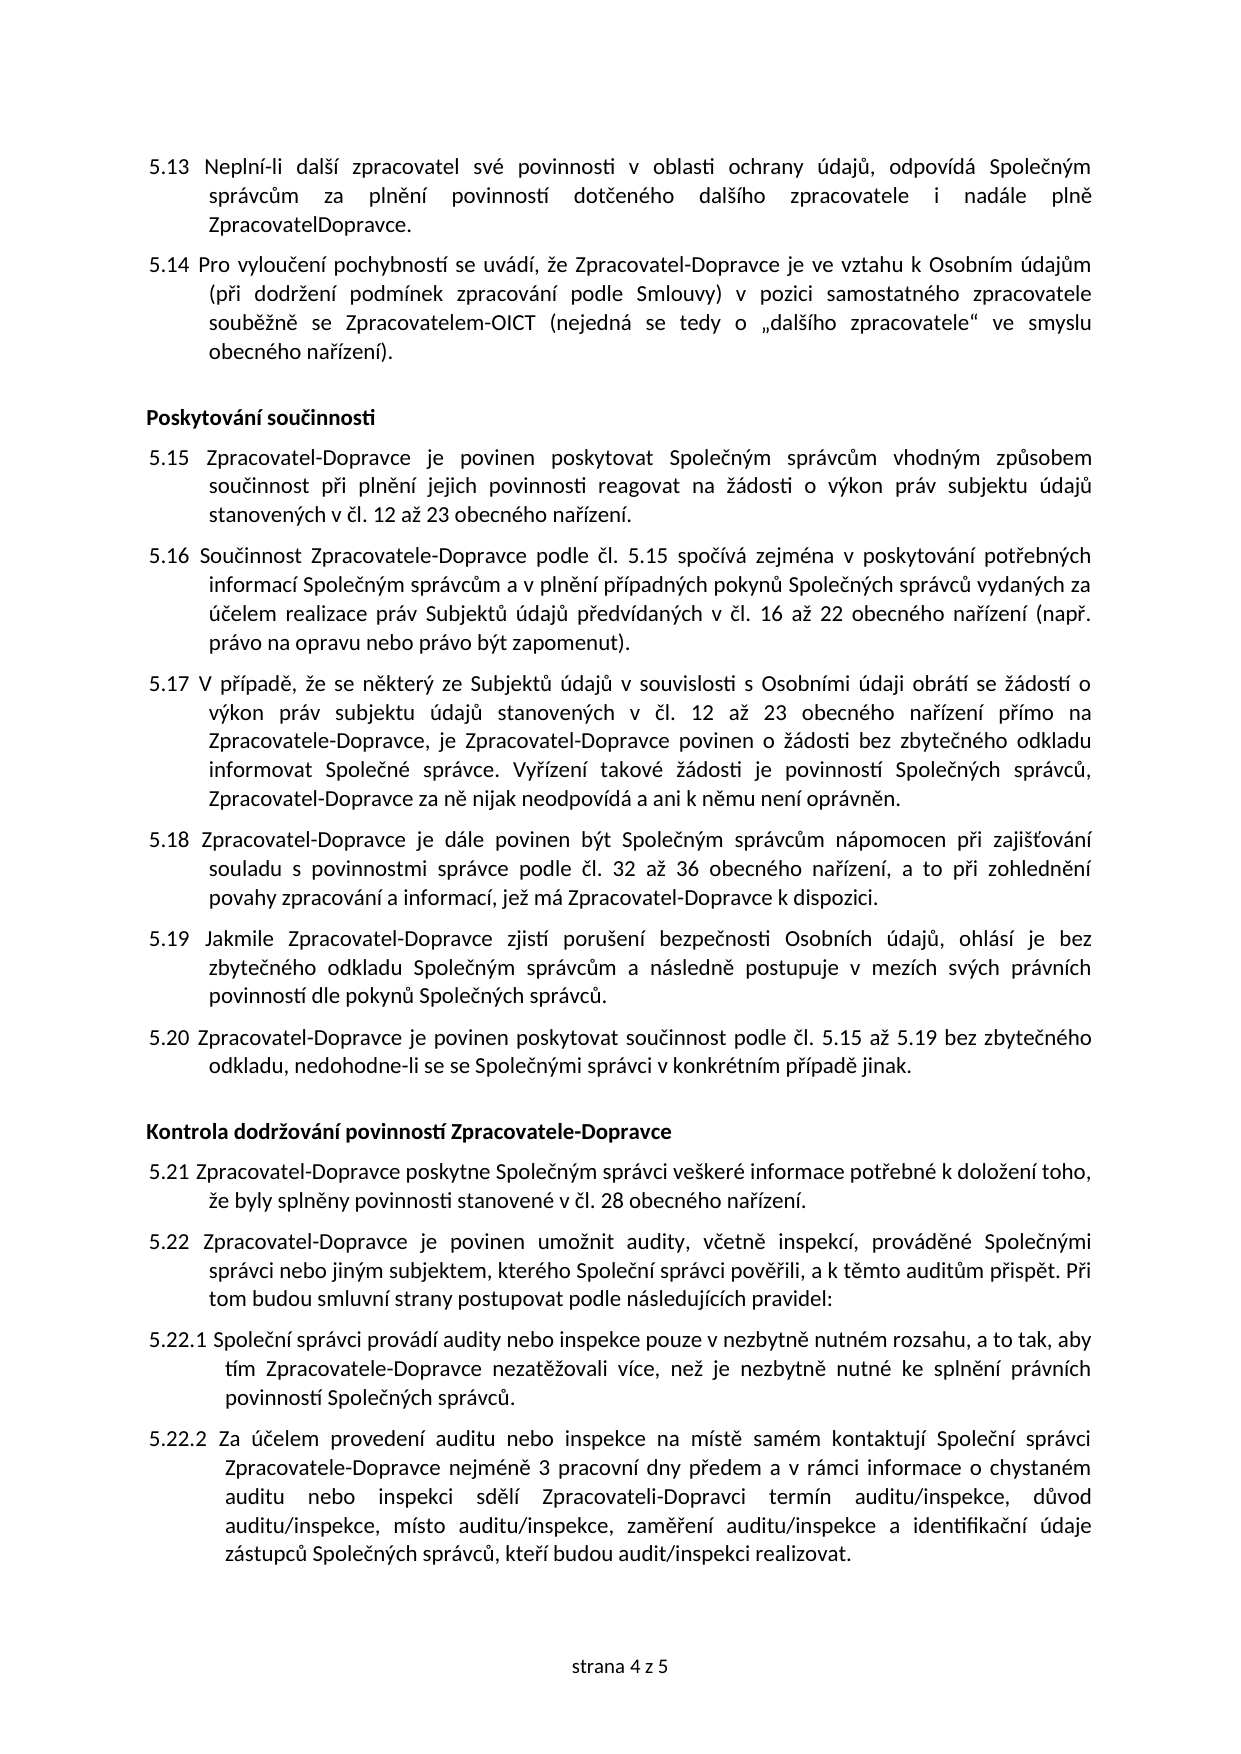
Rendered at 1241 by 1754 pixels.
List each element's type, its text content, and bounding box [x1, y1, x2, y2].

subtitle Poskytování součinnosti [146, 403, 1093, 431]
text 5.18 Zpracovatel-Dopravce je dále povinen být Společným správcům nápomocen při zajišťování souladu s povinnostmi správce podle čl. 32 až 36 obecného nařízení, a to při zohlednění povahy zpracování a informací, jež má Zpracovatel-Dopravce k dispozici. [149, 825, 1093, 911]
text 5.22.1 Společní správci provádí audity nebo inspekce pouze v nezbytně nutném rozsahu, a to tak, aby tím Zpracovatele-Dopravce nezatěžovali více, než je nezbytně nutné ke splnění právních povinností Společných správců. [149, 1326, 1093, 1411]
text 5.20 Zpracovatel-Dopravce je povinen poskytovat součinnost podle čl. 5.15 až 5.19 bez zbytečného odkladu, nedohodne-li se se Společnými správci v konkrétním případě jinak. [149, 1023, 1093, 1079]
text 5.17 V případě, že se některý ze Subjektů údajů v souvislosti s Osobními údaji obrátí se žádostí o výkon práv subjektu údajů stanovených v čl. 12 až 23 obecného nařízení přímo na Zpracovatele-Dopravce, je Zpracovatel-Dopravce povinen o žádosti bez zbytečného odkladu informovat Společné správce. Vyřízení takové žádosti je povinností Společných správců, Zpracovatel-Dopravce za ně nijak neodpovídá a ani k němu není oprávněn. [149, 669, 1093, 812]
text 5.14 Pro vyloučení pochybností se uvádí, že Zpracovatel-Dopravce je ve vztahu k Osobním údajům (při dodržení podmínek zpracování podle Smlouvy) v pozici samostatného zpracovatele souběžně se Zpracovatelem-OICT (nejedná se tedy o „dalšího zpracovatele“ ve smyslu obecného nařízení). [149, 251, 1093, 365]
subtitle Kontrola dodržování povinností Zpracovatele-Dopravce [146, 1117, 1093, 1145]
text 5.22.2 Za účelem provedení auditu nebo inspekce na místě samém kontaktují Společní správci Zpracovatele-Dopravce nejméně 3 pracovní dny předem a v rámci informace o chystaném auditu nebo inspekci sdělí Zpracovateli-Dopravci termín auditu/inspekce, důvod auditu/inspekce, místo auditu/inspekce, zaměření auditu/inspekce a identifikační údaje zástupců Společných správců, kteří budou audit/inspekci realizovat. [149, 1424, 1093, 1568]
text 5.15 Zpracovatel-Dopravce je povinen poskytovat Společným správcům vhodným způsobem součinnost při plnění jejich povinnosti reagovat na žádosti o výkon práv subjektu údajů stanovených v čl. 12 až 23 obecného nařízení. [149, 443, 1093, 528]
text 5.13 Neplní-li další zpracovatel své povinnosti v oblasti ochrany údajů, odpovídá Společným správcům za plnění povinností dotčeného dalšího zpracovatele i nadále plně ZpracovatelDopravce. [149, 152, 1093, 238]
text 5.21 Zpracovatel-Dopravce poskytne Společným správci veškeré informace potřebné k doložení toho, že byly splněny povinnosti stanovené v čl. 28 obecného nařízení. [149, 1157, 1093, 1214]
text 5.16 Součinnost Zpracovatele-Dopravce podle čl. 5.15 spočívá zejména v poskytování potřebných informací Společným správcům a v plnění případných pokynů Společných správců vydaných za účelem realizace práv Subjektů údajů předvídaných v čl. 16 až 22 obecného nařízení (např. právo na opravu nebo právo být zapomenut). [149, 541, 1093, 656]
text 5.22 Zpracovatel-Dopravce je povinen umožnit audity, včetně inspekcí, prováděné Společnými správci nebo jiným subjektem, kterého Společní správci pověřili, a k těmto auditům přispět. Při tom budou smluvní strany postupovat podle následujících pravidel: [149, 1227, 1093, 1313]
text 5.19 Jakmile Zpracovatel-Dopravce zjistí porušení bezpečnosti Osobních údajů, ohlásí je bez zbytečného odkladu Společným správcům a následně postupuje v mezích svých právních povinností dle pokynů Společných správců. [149, 924, 1093, 1010]
